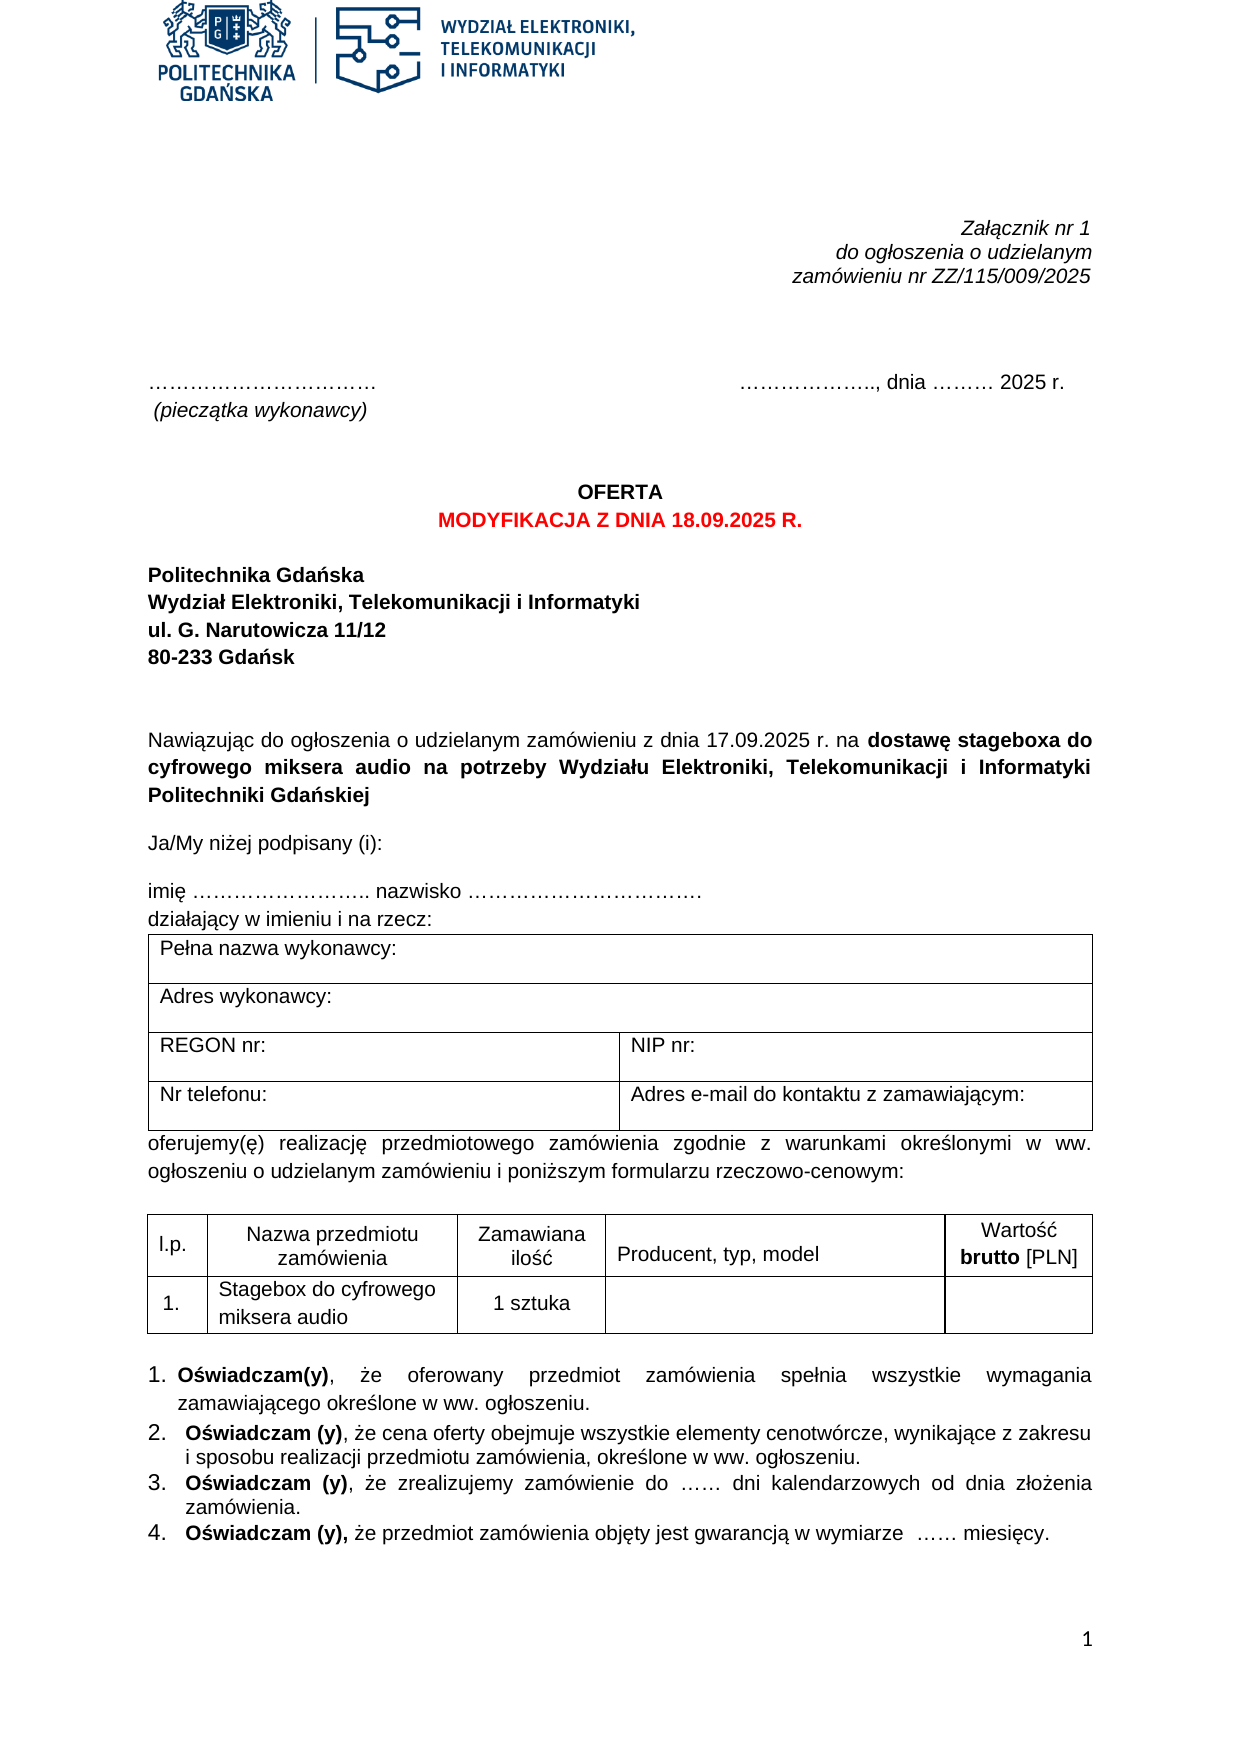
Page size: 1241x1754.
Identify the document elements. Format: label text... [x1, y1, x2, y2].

table_cell [946, 1277, 1092, 1332]
table_header l.p. [148, 1215, 207, 1276]
list Oświadczam (y), że zrealizujemy zamówienie do …… dni kalendarzowych od dnia złożenia zamówienia. [148, 1469, 1092, 1519]
list Oświadczam(y), że oferowany przedmiot zamówienia spełnia wszystkie wymagania zamawiającego określone w ww. ogłoszeniu. [148, 1361, 1092, 1415]
text Załącznik nr 1 [148, 216, 1092, 240]
text (pieczątka wykonawcy) [148, 398, 1092, 422]
text Nawiązując do ogłoszenia o udzielanym zamówieniu z dnia 17.09.2025 r. na dostawę stageboxa do cyfrowego miksera audio na potrzeby Wydziału Elektroniki, Telekomunikacji i Informatyki Politechniki Gdańskiej [148, 728, 1092, 807]
text 80-233 Gdańsk [148, 645, 1092, 669]
text Ja/My niżej podpisany (i): [148, 831, 1092, 855]
text działający w imieniu i na rzecz: [148, 907, 1092, 931]
table_cell [606, 1277, 944, 1332]
table_header Producent, typ, model [606, 1215, 944, 1276]
text do ogłoszenia o udzielanym [148, 240, 1092, 264]
table_header Pełna nazwa wykonawcy: [149, 935, 1092, 983]
table_cell Adres wykonawcy: [149, 984, 1092, 1032]
table_header Nazwa przedmiotu zamówienia [208, 1215, 457, 1276]
table_cell Nr telefonu: [149, 1082, 619, 1130]
table_cell NIP nr: [620, 1033, 1092, 1081]
table_header Wartość brutto [PLN] [946, 1215, 1092, 1276]
text MODYFIKACJA Z DNIA 18.09.2025 R. [148, 508, 1092, 532]
text zamówieniu nr ZZ/115/009/2025 [148, 264, 1092, 288]
text OFERTA [148, 480, 1092, 504]
text Wydział Elektroniki, Telekomunikacji i Informatyki [148, 590, 1092, 614]
table_header Zamawiana ilość [458, 1215, 605, 1276]
text imię …………………….. nazwisko ……………………………. [148, 879, 1092, 903]
table_cell Adres e-mail do kontaktu z zamawiającym: [620, 1082, 1092, 1130]
text Politechnika Gdańska [148, 563, 1092, 587]
table_cell REGON nr: [149, 1033, 619, 1081]
text ul. G. Narutowicza 11/12 [148, 618, 1092, 642]
text oferujemy(ę) realizację przedmiotowego zamówienia zgodnie z warunkami określonymi w ww. ogłoszeniu o udzielanym zamówieniu i poniższym formularzu rzeczowo-cenowym: [148, 1131, 1092, 1183]
picture [158, 0, 777, 101]
list Oświadczam (y), że cena oferty obejmuje wszystkie elementy cenotwórcze, wynikające z zakresu i sposobu realizacji przedmiotu zamówienia, określone w ww. ogłoszeniu. [148, 1418, 1092, 1469]
table_cell 1 sztuka [458, 1277, 605, 1332]
table_cell Stagebox do cyfrowego miksera audio [208, 1277, 457, 1332]
table_cell [148, 1277, 207, 1332]
text …………………………… ……………….., dnia ……… 2025 r. [148, 370, 1092, 394]
list Oświadczam (y), że przedmiot zamówienia objęty jest gwarancją w wymiarze …… miesięcy. [148, 1519, 1092, 1545]
